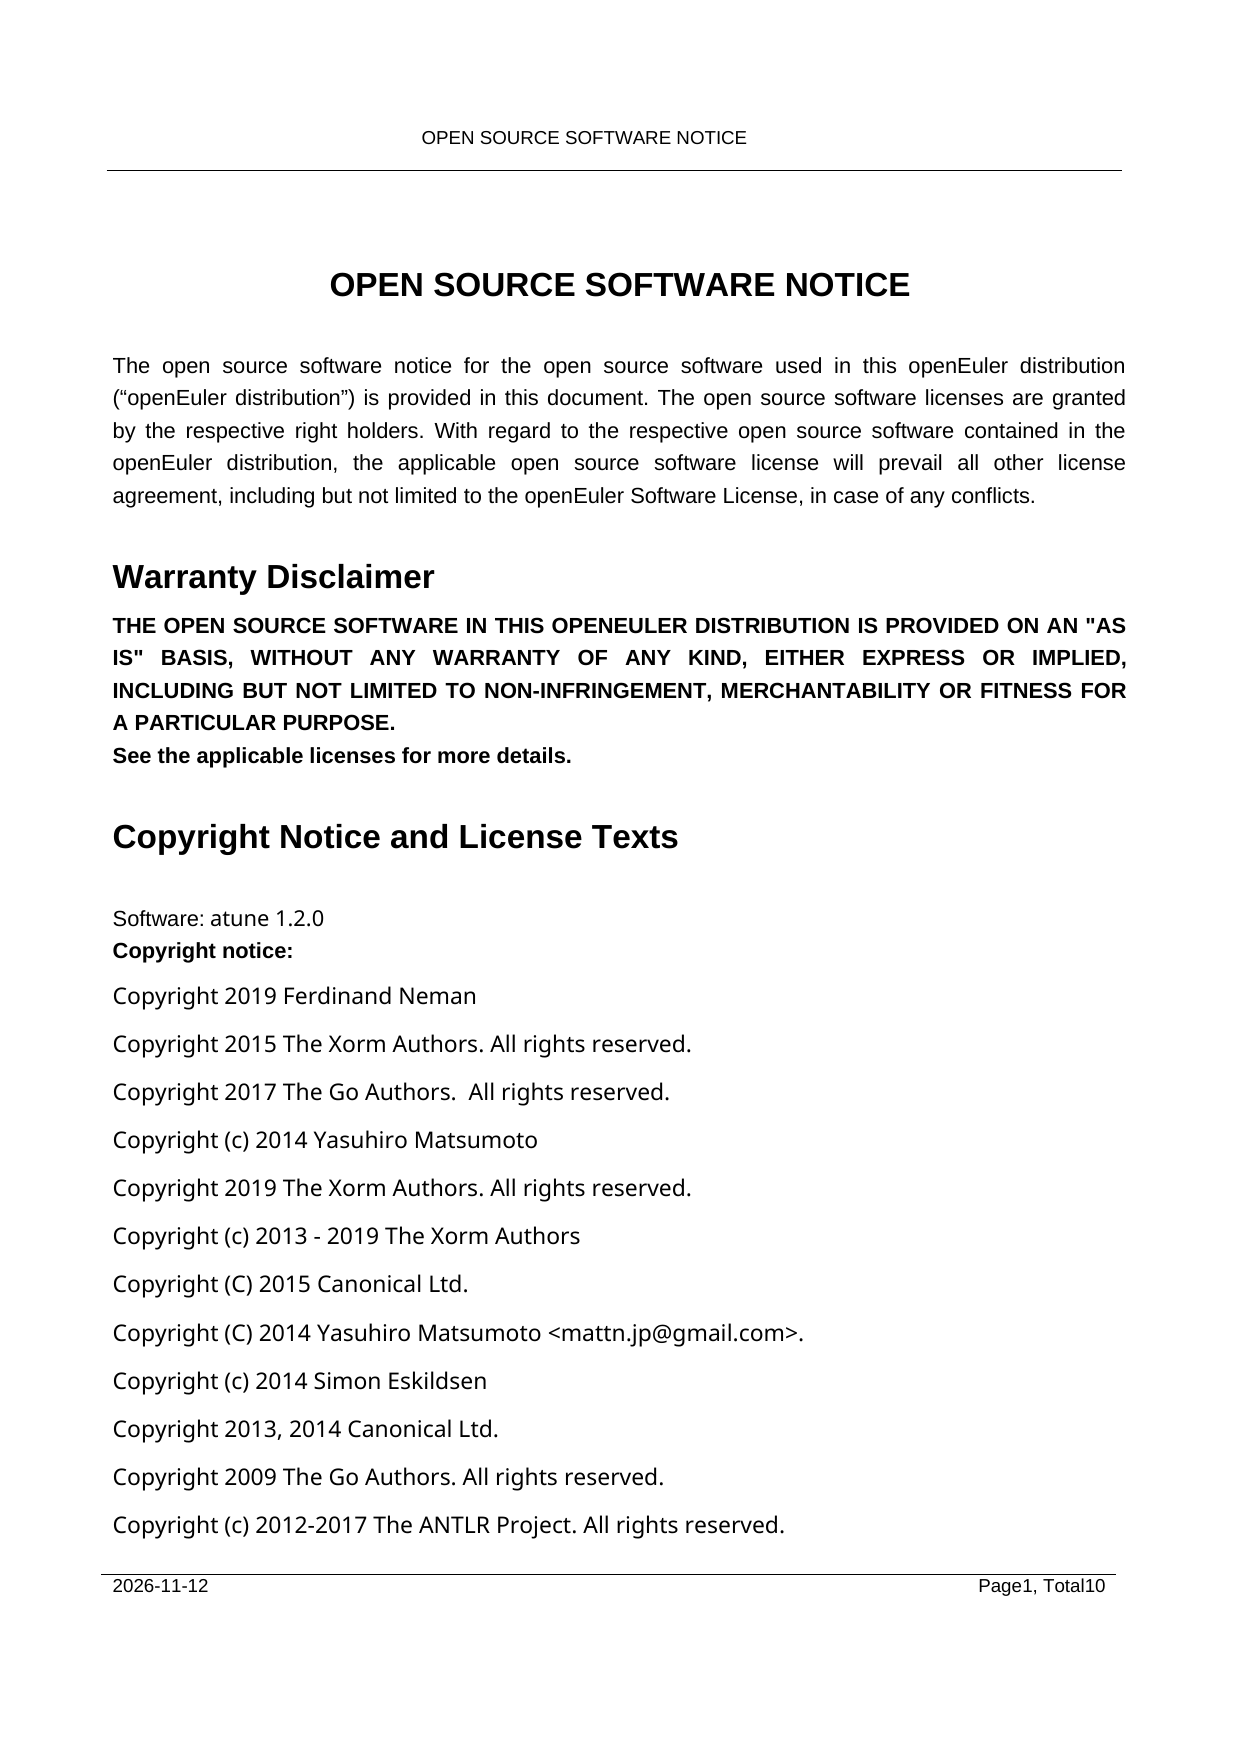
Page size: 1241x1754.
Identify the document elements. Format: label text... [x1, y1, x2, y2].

text Copyright 2015 The Xorm Authors. All rights reserved. [112, 1027, 1128, 1060]
text The open source software notice for the open source software used in this openEuler distribution (“openEuler distribution”) is provided in this document. The open source software licenses are granted by the respective right holders. With regard to the respective open source software contained in the openEuler distribution, the applicable open source software license will prevail all other license agreement, including but not limited to the openEuler Software License, in case of any conflicts. [112, 349, 1128, 511]
text Copyright 2013, 2014 Canonical Ltd. [112, 1412, 1128, 1445]
text Copyright 2017 The Go Authors. All rights reserved. [112, 1075, 1128, 1108]
text OPEN SOURCE SOFTWARE NOTICE [112, 251, 1128, 316]
text Copyright (C) 2015 Canonical Ltd. [112, 1268, 1128, 1300]
text Copyright (c) 2014 Simon Eskildsen [112, 1364, 1128, 1397]
text Copyright (C) 2014 Yasuhiro Matsumoto <mattn.jp@gmail.com>. [112, 1316, 1128, 1348]
text Copyright 2019 The Xorm Authors. All rights reserved. [112, 1172, 1128, 1204]
text Copyright notice: [112, 934, 1128, 966]
text Copyright (c) 2014 Yasuhiro Matsumoto [112, 1123, 1128, 1156]
text Copyright (c) 2012-2017 The ANTLR Project. All rights reserved. [112, 1508, 1128, 1541]
text Copyright 2019 Ferdinand Neman [112, 979, 1128, 1012]
text THE OPEN SOURCE SOFTWARE IN THIS OPENEULER DISTRIBUTION IS PROVIDED ON AN "AS IS" BASIS, WITHOUT ANY WARRANTY OF ANY KIND, EITHER EXPRESS OR IMPLIED, INCLUDING BUT NOT LIMITED TO NON-INFRINGEMENT, MERCHANTABILITY OR FITNESS FOR A PARTICULAR PURPOSE. See the applicable licenses for more details. [112, 609, 1128, 771]
text Copyright 2009 The Go Authors. All rights reserved. [112, 1460, 1128, 1493]
text Copyright (c) 2013 - 2019 The Xorm Authors [112, 1220, 1128, 1252]
text Software: atune 1.2.0 [112, 901, 1128, 934]
text Warranty Disclaimer [112, 544, 1128, 609]
text Copyright Notice and License Texts [112, 804, 1128, 869]
